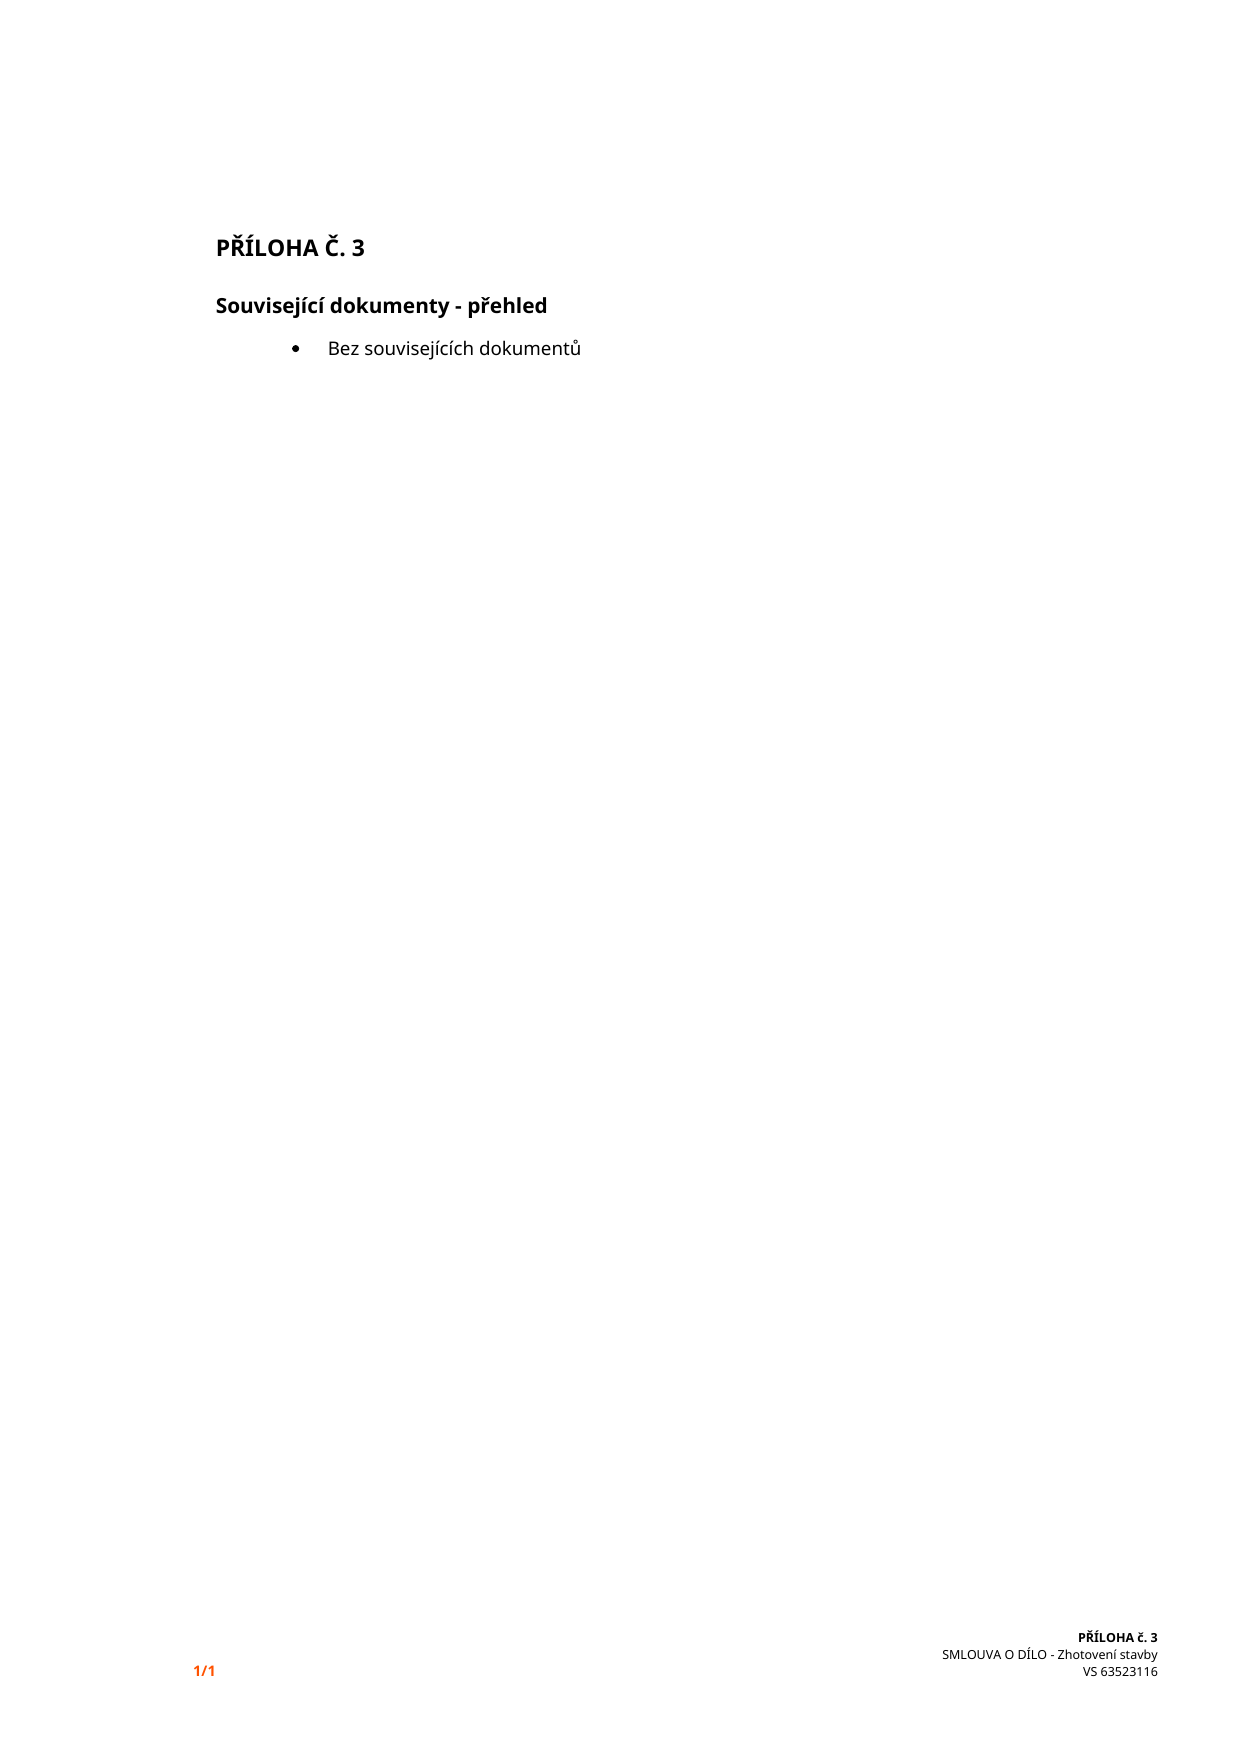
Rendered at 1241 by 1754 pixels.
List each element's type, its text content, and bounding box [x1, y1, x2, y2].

text Bez souvisejících dokumentů [292, 335, 1093, 361]
text Příloha č. 3 [216, 232, 1093, 263]
text Související dokumenty - přehled [216, 291, 1093, 320]
